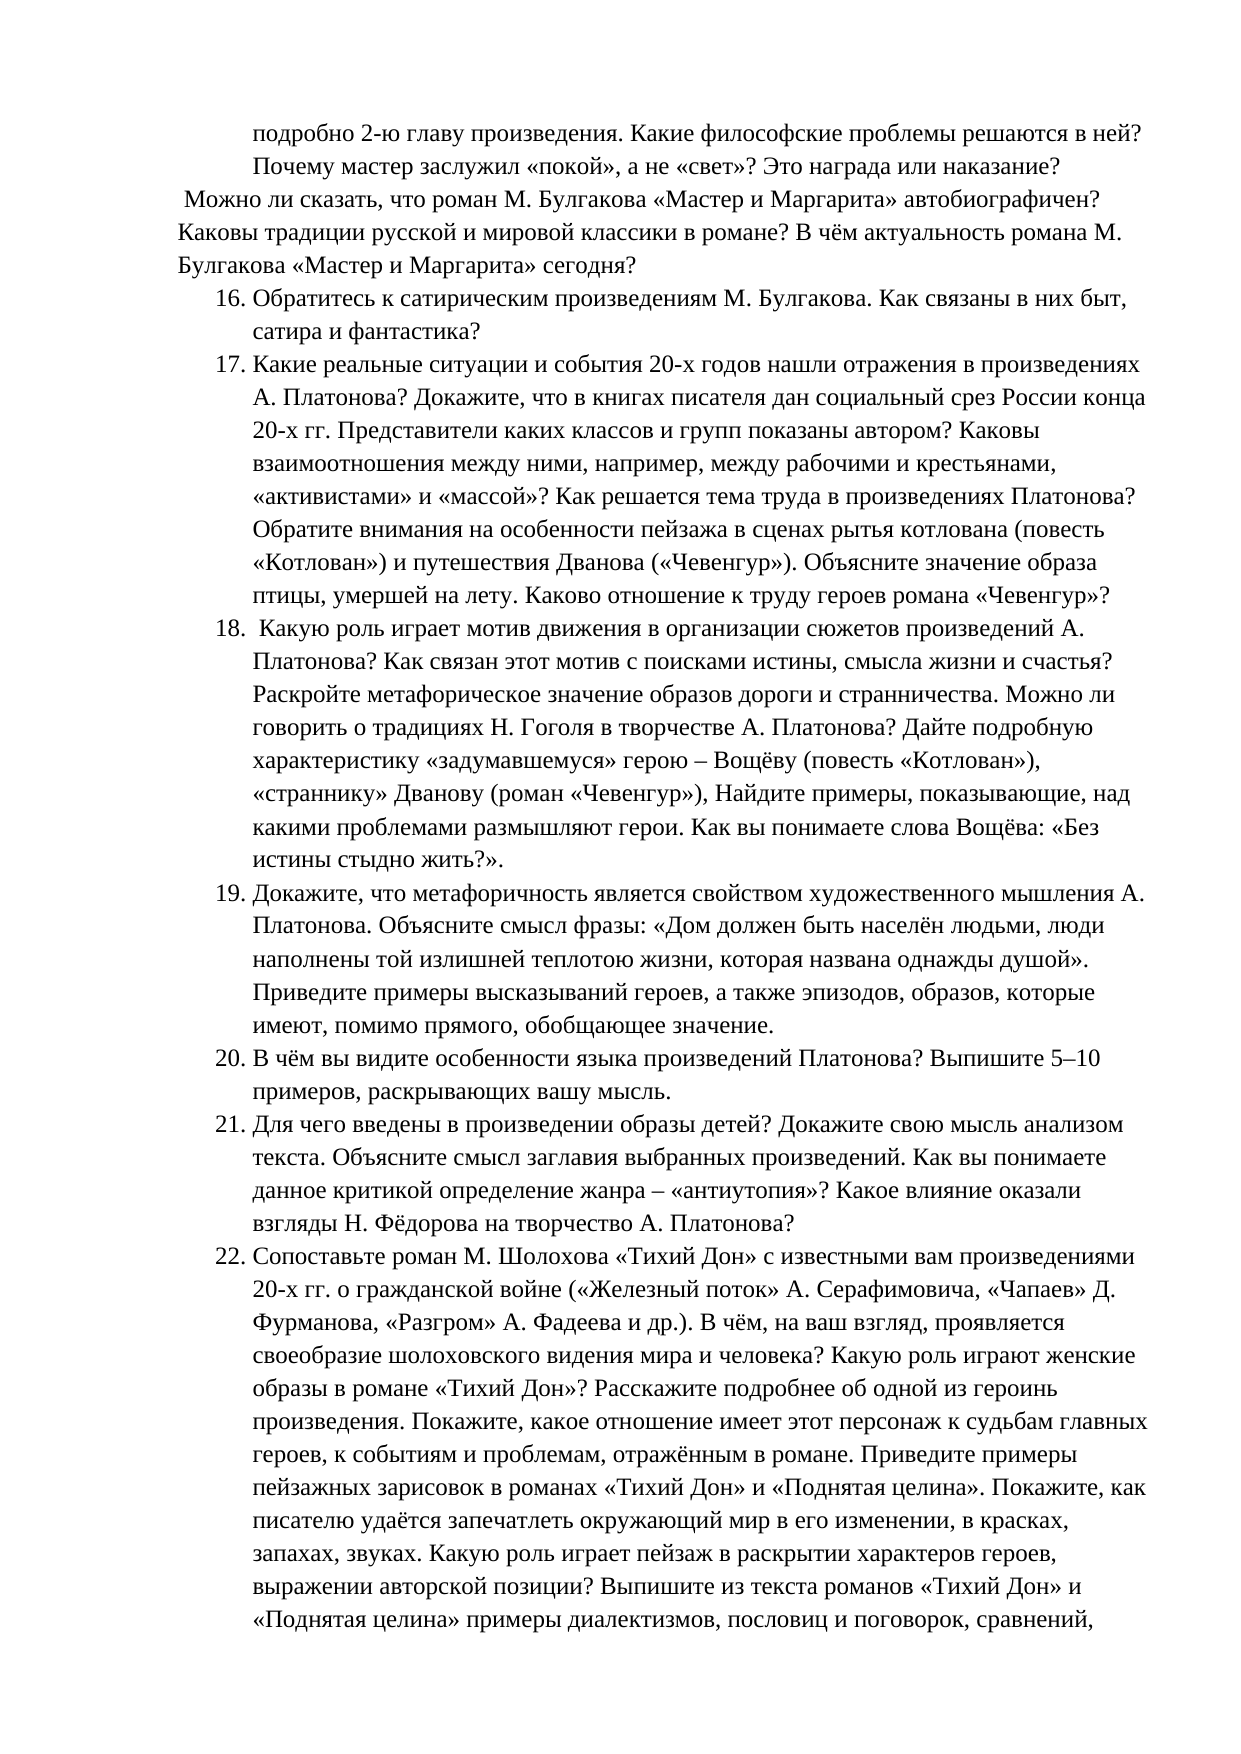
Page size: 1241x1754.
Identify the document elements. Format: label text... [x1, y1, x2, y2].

list Докажите, что метафоричность является свойством художественного мышления А. Платонова. Объясните смысл фразы: «Дом должен быть населён людьми, люди наполнены той излишней теплотою жизни, которая названа однажды душой». Приведите примеры высказываний героев, а также эпизодов, образов, которые имеют, помимо прямого, обобщающее значение. [215, 878, 1152, 1038]
list Какую роль играет мотив движения в организации сюжетов произведений А. Платонова? Как связан этот мотив с поисками истины, смысла жизни и счастья? Раскройте метафорическое значение образов дороги и странничества. Можно ли говорить о традициях Н. Гоголя в творчестве А. Платонова? Дайте подробную характеристику «задумавшемуся» герою – Вощёву (повесть «Котлован»), «страннику» Дванову (роман «Чевенгур»), Найдите примеры, показывающие, над какими проблемами размышляют герои. Как вы понимаете слова Вощёва: «Без истины стыдно жить?». [215, 613, 1152, 873]
list Какие реальные ситуации и события 20-х годов нашли отражения в произведениях А. Платонова? Докажите, что в книгах писателя дан социальный срез России конца 20-х гг. Представители каких классов и групп показаны автором? Каковы взаимоотношения между ними, например, между рабочими и крестьянами, «активистами» и «массой»? Как решается тема труда в произведениях Платонова? Обратите внимания на особенности пейзажа в сценах рытья котлована (повесть «Котлован») и путешествия Дванова («Чевенгур»). Объясните значение образа птицы, умершей на лету. Каково отношение к труду героев романа «Чевенгур»? [215, 349, 1152, 609]
list В чём вы видите особенности языка произведений Платонова? Выпишите 5–10 примеров, раскрывающих вашу мысль. [215, 1043, 1152, 1104]
text Можно ли сказать, что роман М. Булгакова «Мастер и Маргарита» автобиографичен? Каковы традиции русской и мировой классики в романе? В чём актуальность романа М. Булгакова «Мастер и Маргарита» сегодня? [177, 184, 1152, 279]
list Обратитесь к сатирическим произведениям М. Булгакова. Как связаны в них быт, сатира и фантастика? [215, 283, 1152, 345]
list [215, 118, 1152, 180]
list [215, 1241, 1152, 1633]
list Для чего введены в произведении образы детей? Докажите свою мысль анализом текста. Объясните смысл заглавия выбранных произведений. Как вы понимаете данное критикой определение жанра – «антиутопия»? Какое влияние оказали взгляды Н. Фёдорова на творчество А. Платонова? [215, 1109, 1152, 1237]
